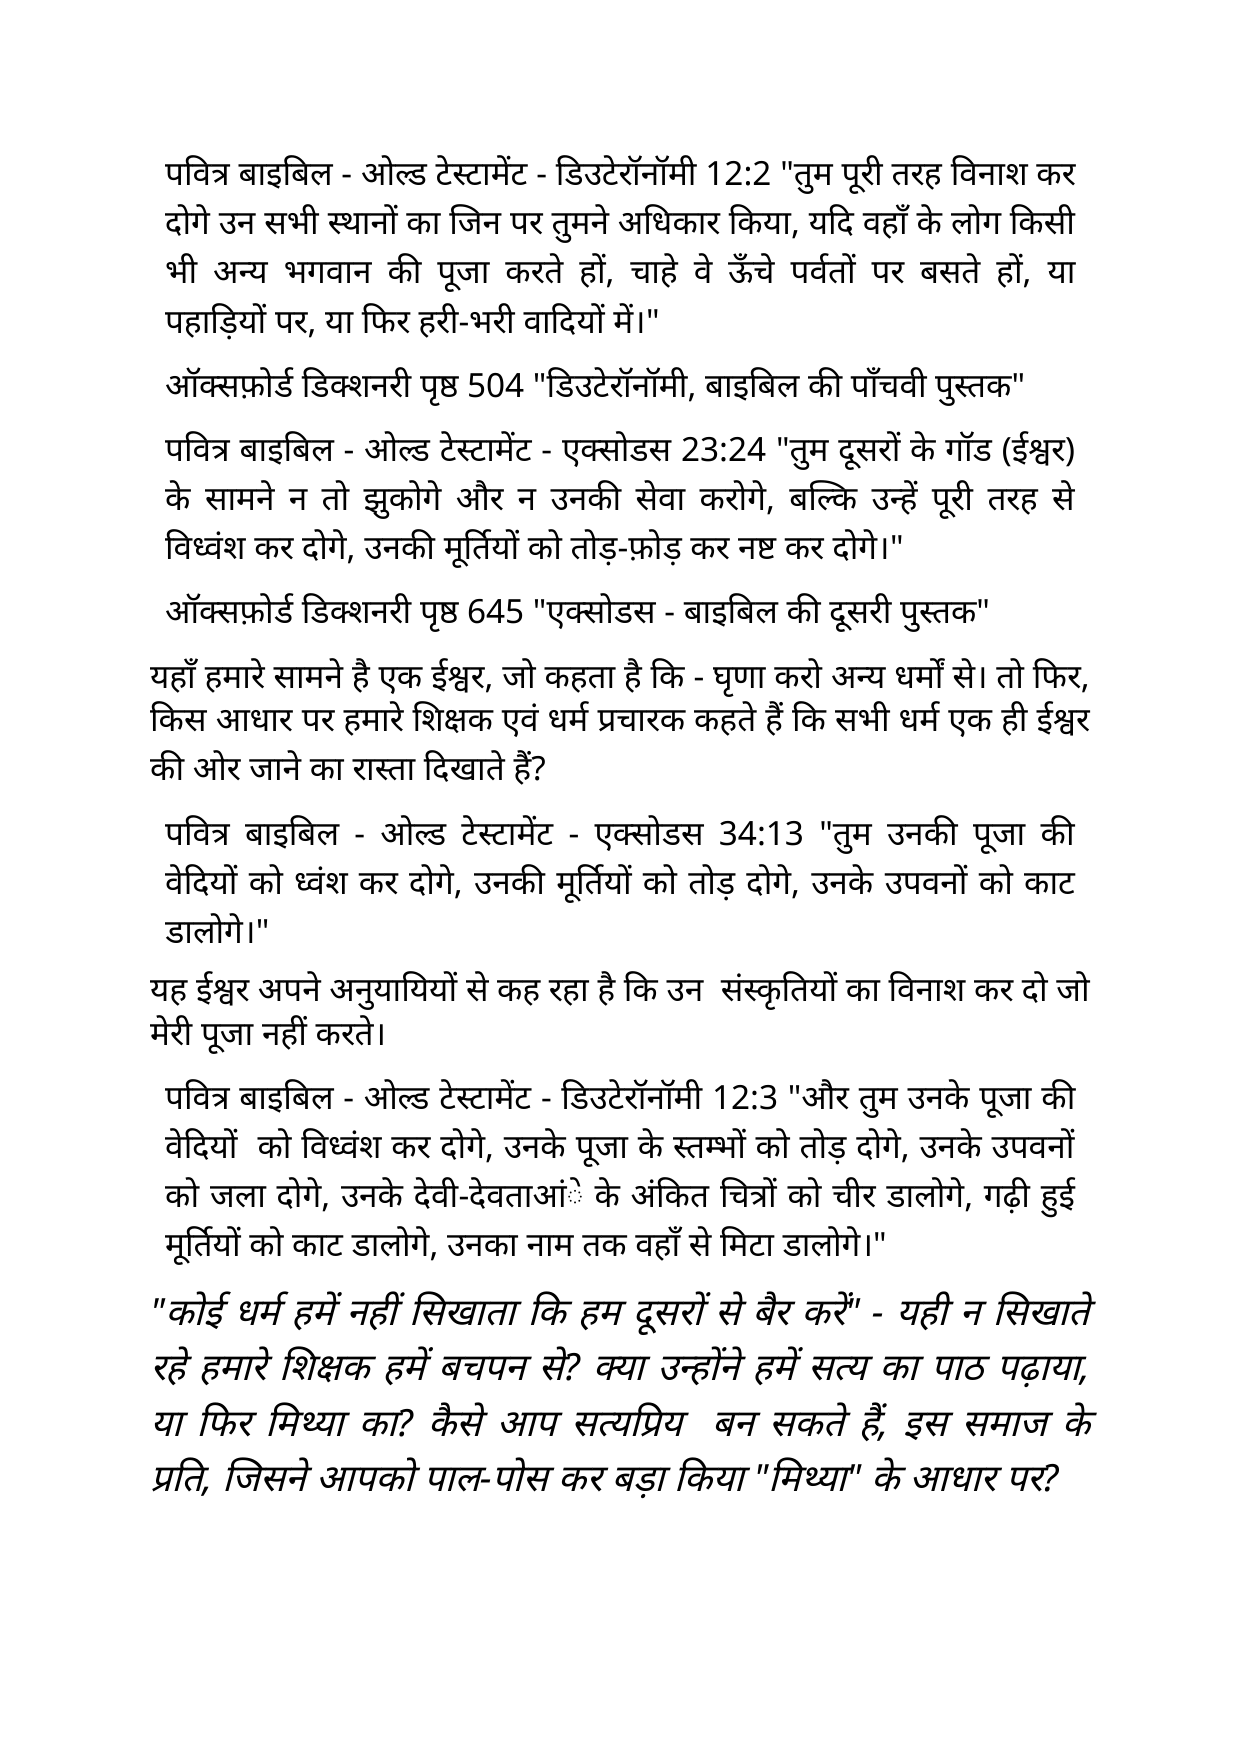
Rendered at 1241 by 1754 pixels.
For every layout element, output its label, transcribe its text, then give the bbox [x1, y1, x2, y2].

text ऑक्सफ़ोर्ड डिक्शनरी पृष्ठ 504 "डिउटेरॉनॉमी, बाइबिल की पाँचवी पुस्तक" [165, 362, 1075, 411]
text यह ईश्वर अपने अनुयायियों से कह रहा है कि उन संस्कृतियों का विनाश कर दो जो मेरी पूजा नहीं करते। [150, 972, 1090, 1059]
text पवित्र बाइबिल - ओल्ड टेस्टामेंट - डिउटेरॉनॉमी 12:3 "और तुम उनके पूजा की वेदियों को विध्वंश कर दोगे, उनके पूजा के स्तम्भों को तोड़ दोगे, उनके उपवनों को जला दोगे, उनके देवी-देवताआंे के अंकित चित्रों को चीर डालोगे, गढ़ी हुई मूर्तियों को काट डालोगे, उनका नाम तक वहाँ से मिटा डालोगे।" [165, 1074, 1075, 1270]
text पवित्र बाइबिल - ओल्ड टेस्टामेंट - एक्सोडस 23:24 "तुम दूसरों के गॉड (ईश्वर) के सामने न तो झुकोगे और न उनकी सेवा करोगे, बल्कि उन्हें पूरी तरह से विध्वंश कर दोगे, उनकी मूर्तियों को तोड़-फ़ोड़ कर नष्ट कर दोगे।" [165, 426, 1075, 573]
text पवित्र बाइबिल - ओल्ड टेस्टामेंट - डिउटेरॉनॉमी 12:2 "तुम पूरी तरह विनाश कर दोगे उन सभी स्थानों का जिन पर तुमने अधिकार किया, यदि वहाँ के लोग किसी भी अन्य भगवान की पूजा करते हों, चाहे वे ऊँचे पर्वतों पर बसते हों, या पहाड़ियों पर, या फिर हरी-भरी वादियों में।" [165, 150, 1075, 347]
text पवित्र बाइबिल - ओल्ड टेस्टामेंट - एक्सोडस 34:13 "तुम उनकी पूजा की वेदियों को ध्वंश कर दोगे, उनकी मूर्तियों को तोड़ दोगे, उनके उपवनों को काट डालोगे।" [165, 809, 1075, 957]
text ऑक्सफ़ोर्ड डिक्शनरी पृष्ठ 645 "एक्सोडस - बाइबिल की दूसरी पुस्तक" [165, 588, 1075, 637]
text यहाँ हमारे सामने है एक ईश्वर, जो कहता है कि - घृणा करो अन्य धर्मों से। तो फिर, किस आधार पर हमारे शिक्षक एवं धर्म प्रचारक कहते हैं कि सभी धर्म एक ही ईश्वर की ओर जाने का रास्ता दिखाते हैं? [150, 652, 1090, 794]
text "कोई धर्म हमें नहीं सिखाता कि हम दूसरों से बैर करें" - यही न सिखाते रहे हमारे शिक्षक हमें बचपन से? क्या उन्होंने हमें सत्य का पाठ पढ़ाया, या फिर मिथ्या का? कैसे आप सत्यप्रिय बन सकते हैं, इस समाज के प्रति, जिसने आपको पाल-पोस कर बड़ा किया "मिथ्या" के आधार पर? [150, 1285, 1090, 1507]
